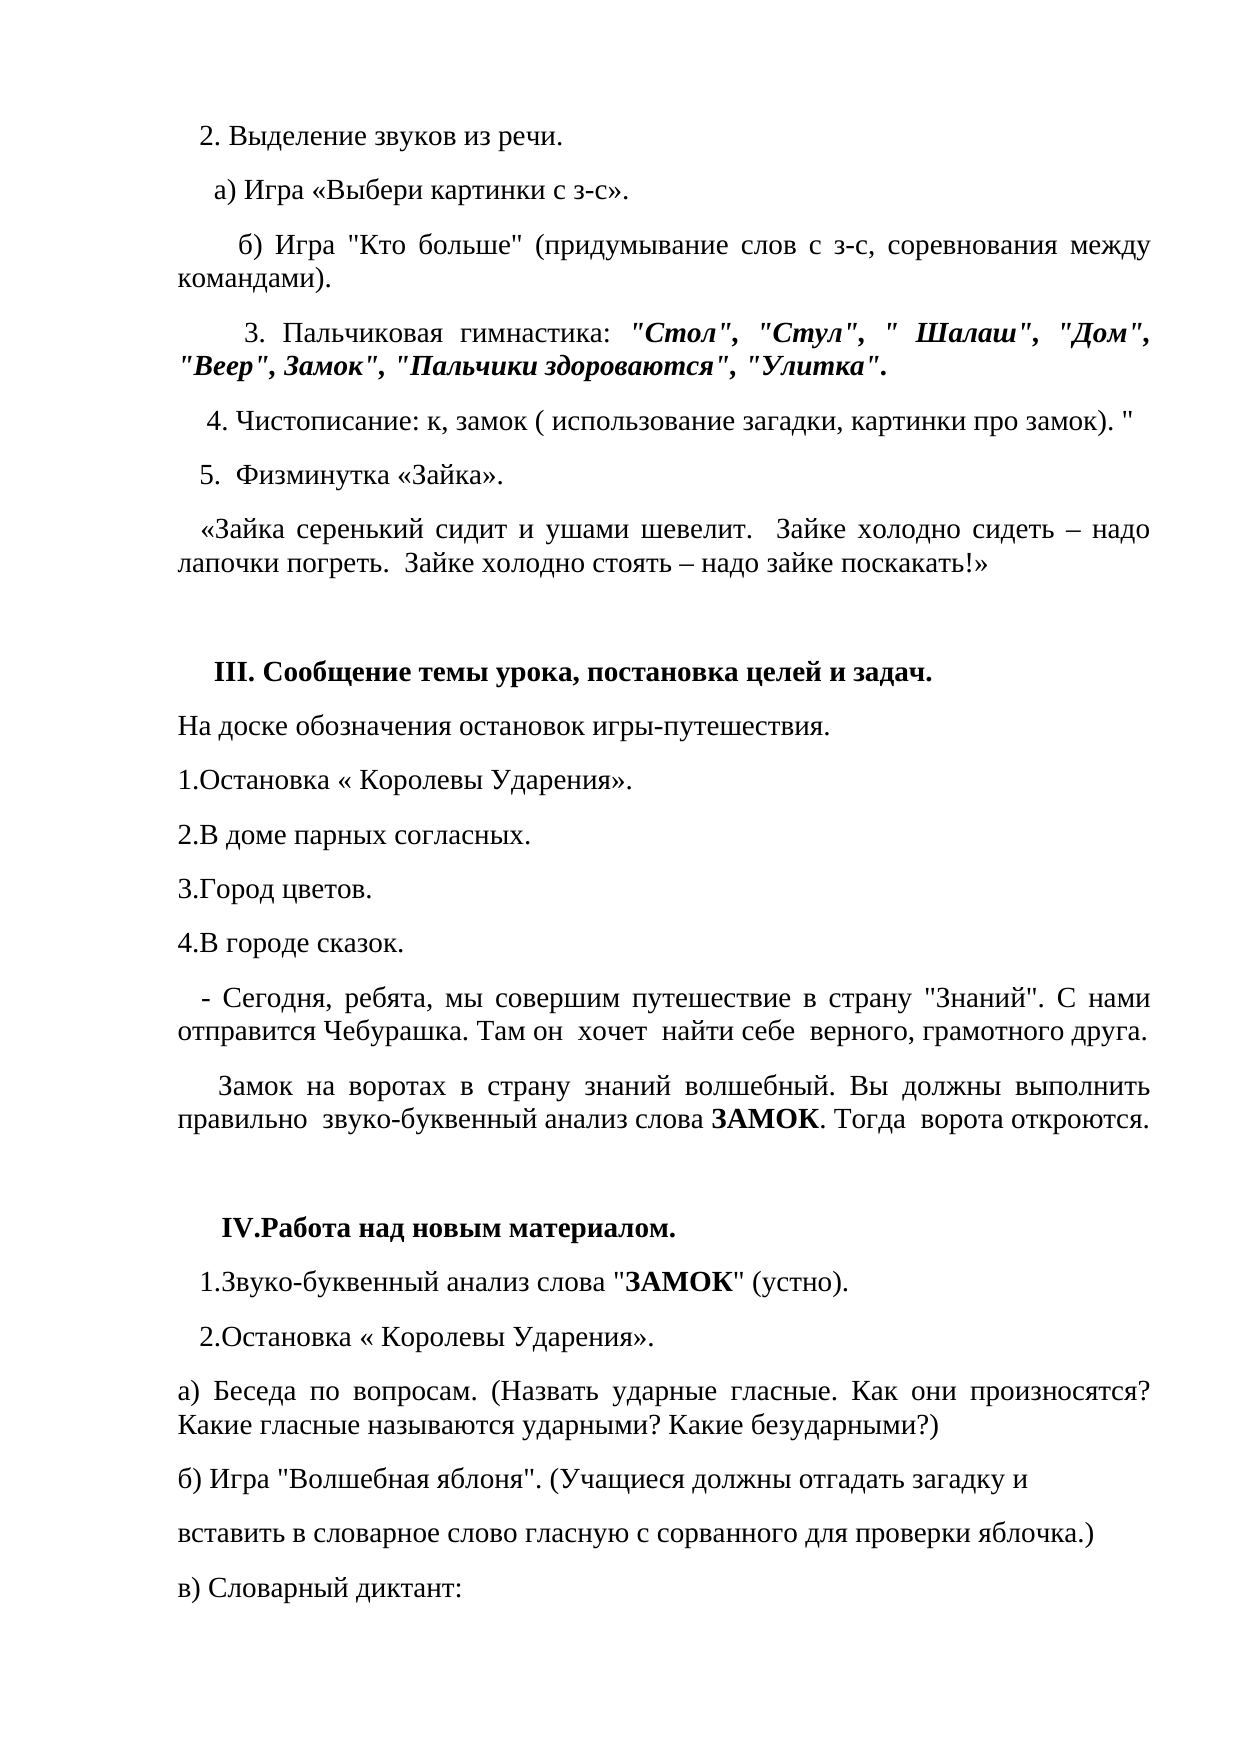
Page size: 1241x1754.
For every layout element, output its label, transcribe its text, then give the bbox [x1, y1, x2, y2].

text 2.Остановка « Королевы Ударения». [177, 1319, 1152, 1352]
text 1.Звуко-буквенный анализ слова "ЗАМОК" (устно). [177, 1264, 1152, 1298]
text 4.В городе сказок. [177, 926, 1152, 959]
text На доске обозначения остановок игры-путешествия. [177, 708, 1152, 742]
text б) Игра "Волшебная яблоня". (Учащиеся должны отгадать загадку и [177, 1461, 1152, 1495]
text - Сегодня, ребята, мы совершим путешествие в страну "Знаний". С нами отправится Чебурашка. Там он хочет найти себе верного, грамотного друга. [177, 980, 1152, 1047]
text 5. Физминутка «Зайка». [177, 457, 1152, 491]
text в) Словарный диктант: [177, 1570, 1152, 1603]
text б) Игра "Кто больше" (придумывание слов с з-с, соревнования между командами). [177, 227, 1152, 294]
text вставить в словарное слово гласную с сорванного для проверки яблочка.) [177, 1516, 1152, 1549]
text 1.Остановка « Королевы Ударения». [177, 762, 1152, 796]
text а) Беседа по вопросам. (Назвать ударные гласные. Как они произносятся? Какие гласные называются ударными? Какие безударными?) [177, 1373, 1152, 1440]
text IV.Работа над новым материалом. [177, 1210, 1152, 1244]
text Замок на воротах в страну знаний волшебный. Вы должны выполнить правильно звуко-буквенный анализ слова ЗАМОК. Тогда ворота откроются. [177, 1068, 1152, 1135]
text 3.Город цветов. [177, 871, 1152, 905]
text 3. Пальчиковая гимнастика: "Стол", "Стул", " Шалаш", "Дом", "Веер", Замок", "Пальчики здороваются", "Улитка". [177, 315, 1152, 382]
text 2.В доме парных согласных. [177, 817, 1152, 850]
text «Зайка серенький сидит и ушами шевелит. Зайке холодно сидеть – надо лапочки погреть. Зайке холодно стоять – надо зайке поскакать!» [177, 511, 1152, 578]
text 2. Выделение звуков из речи. [177, 118, 1152, 152]
text 4. Чистописание: к, замок ( использование загадки, картинки про замок). " [177, 403, 1152, 436]
text а) Игра «Выбери картинки с з-с». [177, 172, 1152, 206]
text III. Сообщение темы урока, постановка целей и задач. [177, 654, 1152, 687]
